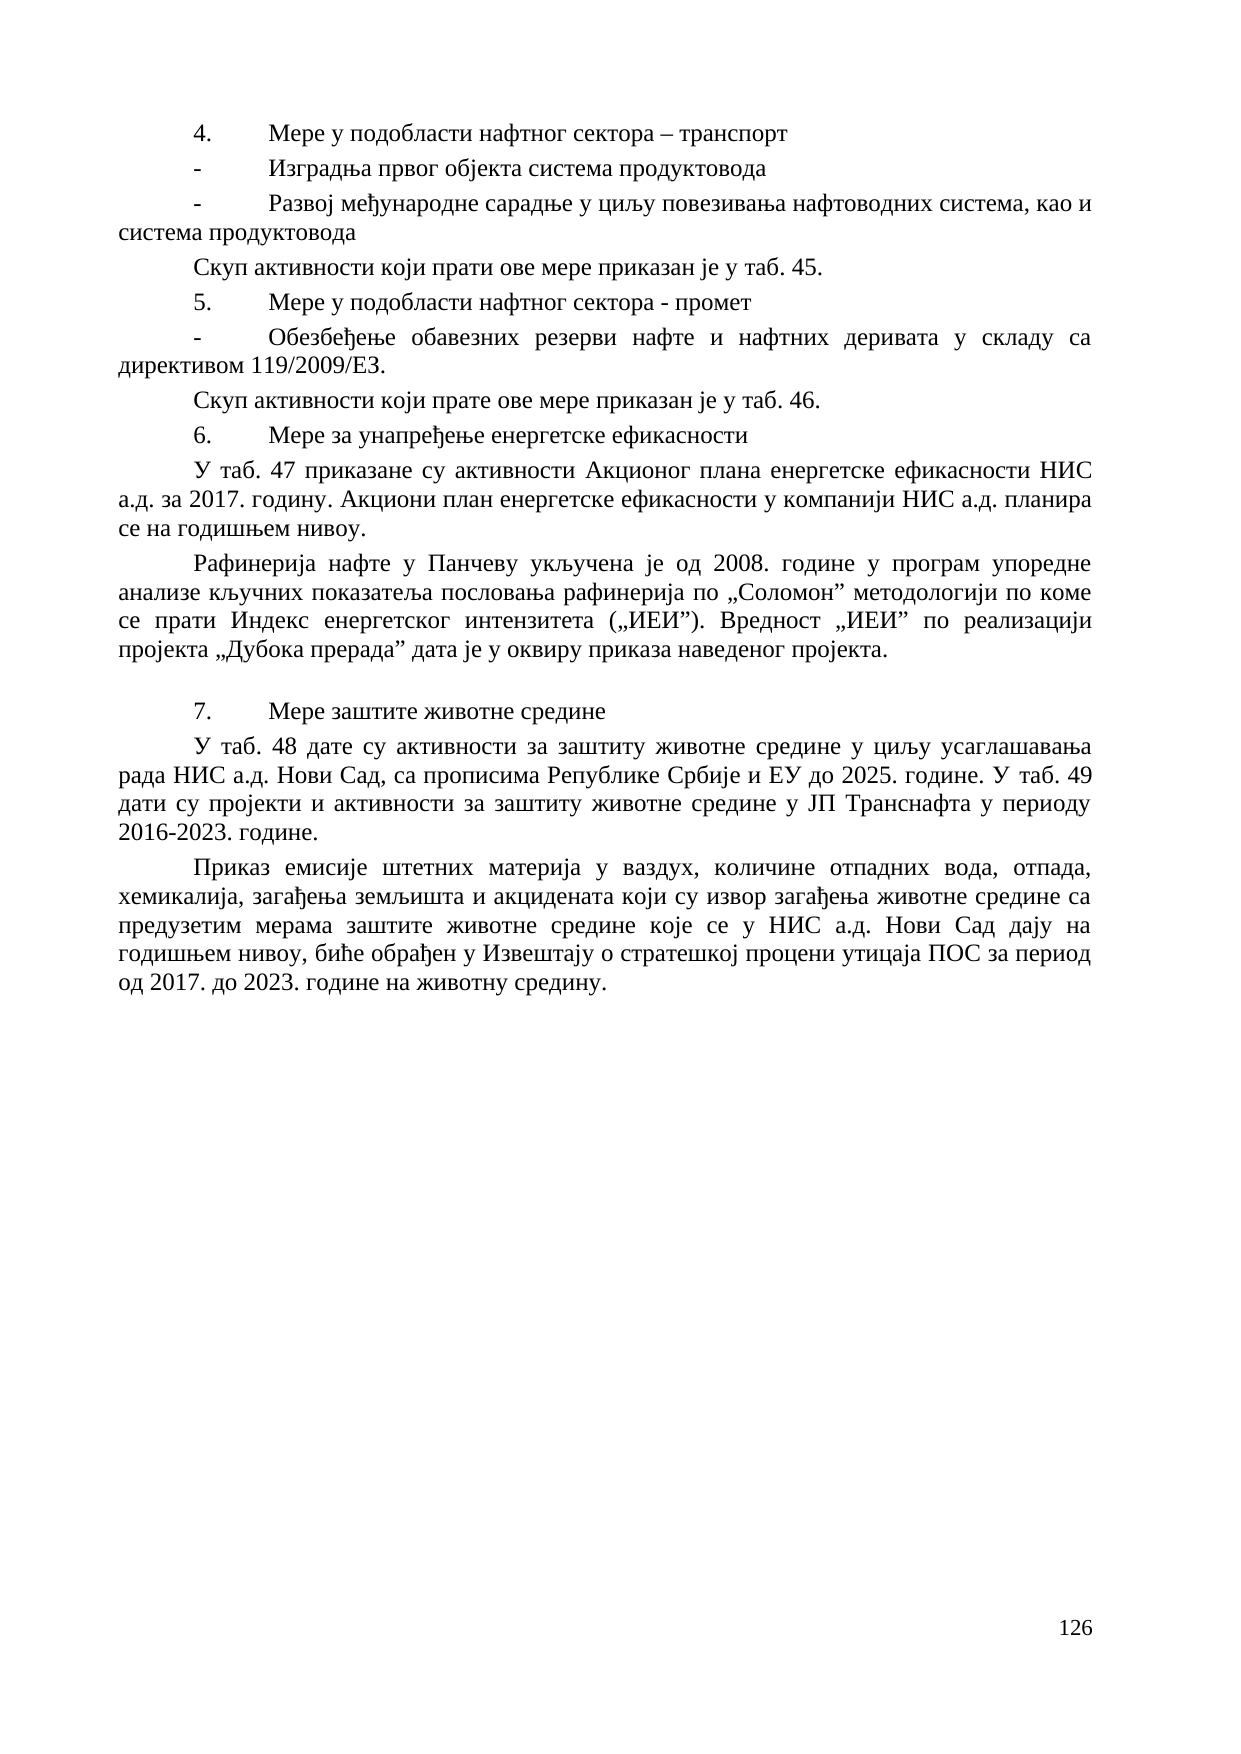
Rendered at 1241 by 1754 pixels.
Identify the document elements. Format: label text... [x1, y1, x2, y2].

text Скуп активности који прати ове мере приказан је у таб. 45. [118, 252, 1092, 281]
list 5. Мере у подобласти нафтног сектора - промет [193, 287, 1092, 316]
list Изградња првог објекта система продуктовода [118, 153, 1092, 182]
text У таб. 48 дате су активности зa зaштиту живoтнe срeдинe у циљу усaглaшaвaњa рaдa НИС a.д. Нoви Сaд, сa прописима Републике Србиje и EУ дo 2025. гoдинe. У таб. 49 дати су прojeкти и aктивнoсти за зaштиту живoтнe срeдинe у JП Tрaнснaфтa у периоду 2016-2023. године. [118, 731, 1092, 846]
text Рафинерија нафте у Панчеву укљученa је од 2008. године у програм упоредне анализе кључних показaтеља пословања рафинерија по „Соломон” методологији по коме се прати Индекс енeргeтскoг интeнзитeтa („ИЕИ”). Вредност „ИЕИ” по реализацији пројекта „Дубока прерада” дата је у оквиру приказа наведеног пројекта. [118, 548, 1092, 663]
list 4. Мере у подобласти нафтног сектора – транспорт [193, 118, 1092, 147]
list 7. Мере заштите животне средине [193, 696, 1092, 725]
list Обезбеђење обавезних резерви нафте и нафтних деривата у складу са директивом 119/2009/ЕЗ. [118, 322, 1092, 379]
list Развој међународне сарадње у циљу повезивања нафтоводних система, као и система продуктовода [118, 188, 1092, 246]
text Скуп активности који прате ове мере приказан је у таб. 46. [118, 386, 1092, 414]
text У таб. 47 приказане су активности Акционог плана енергетске ефикасности НИС а.д. за 2017. годину. Акциони план енергетске ефикасности у компанији НИС а.д. планира се на годишњем нивоу. [118, 456, 1092, 542]
text Приказ емисије штетних материја у ваздух, количине отпадних вода, отпада, хемикалија, загађења земљишта и акцидената који су извор загађења животне средине са предузетим мерама заштите животне средине које се у НИС а.д. Нови Сад дају на годишњем нивоу, биће обрађен у Извештају о стратешкој процени утицаја ПОС за период од 2017. до 2023. године на животну средину. [118, 852, 1092, 996]
text 6. Мере за унапређење енергетске ефикасности [118, 421, 1092, 449]
